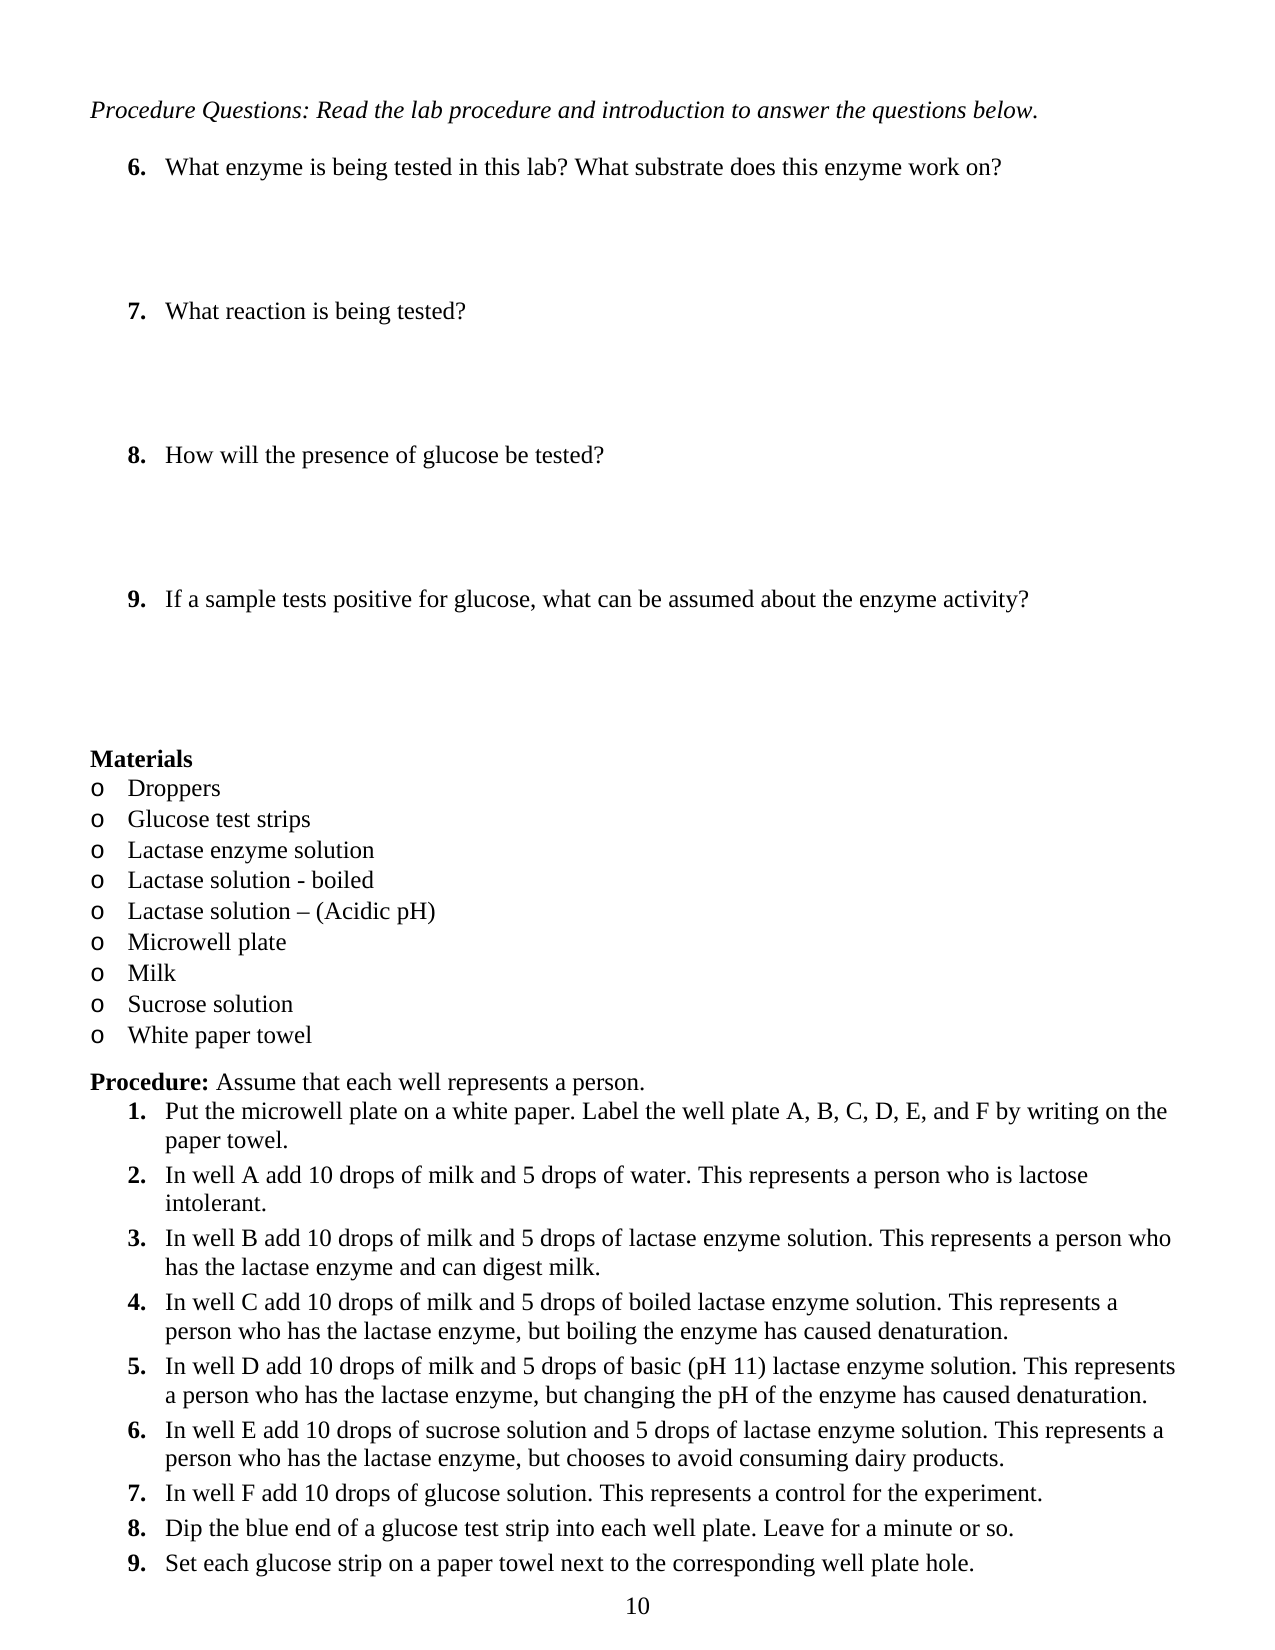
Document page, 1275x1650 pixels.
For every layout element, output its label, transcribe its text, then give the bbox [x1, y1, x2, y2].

list Droppers [90, 773, 1185, 804]
list In well E add 10 drops of sucrose solution and 5 drops of lactase enzyme solution. This represents a person who has the lactase enzyme, but chooses to avoid consuming dairy products. [127, 1415, 1185, 1472]
list Dip the blue end of a glucose test strip into each well plate. Leave for a minute or so. [127, 1513, 1185, 1542]
list In well F add 10 drops of glucose solution. This represents a control for the experiment. [127, 1478, 1185, 1507]
list Glucose test strips [90, 804, 1185, 835]
list What enzyme is being tested in this lab? What substrate does this enzyme work on? [127, 152, 1185, 181]
list In well B add 10 drops of milk and 5 drops of lactase enzyme solution. This represents a person who has the lactase enzyme and can digest milk. [127, 1223, 1185, 1281]
list How will the presence of glucose be tested? [127, 440, 1185, 469]
list In well D add 10 drops of milk and 5 drops of basic (pH 11) lactase enzyme solution. This represents a person who has the lactase enzyme, but changing the pH of the enzyme has caused denaturation. [127, 1351, 1185, 1408]
list If a sample tests positive for glucose, what can be assumed about the enzyme activity? [127, 584, 1185, 612]
list Lactase enzyme solution [90, 835, 1185, 866]
list In well C add 10 drops of milk and 5 drops of boiled lactase enzyme solution. This represents a person who has the lactase enzyme, but boiling the enzyme has caused denaturation. [127, 1287, 1185, 1345]
text Procedure: Assume that each well represents a person. [90, 1067, 1185, 1096]
list Put the microwell plate on a white paper. Label the well plate A, B, C, D, E, and F by writing on the paper towel. [127, 1096, 1185, 1153]
text Materials [90, 744, 1185, 773]
list In well A add 10 drops of milk and 5 drops of water. This represents a person who is lactose intolerant. [127, 1160, 1185, 1217]
list Set each glucose strip on a paper towel next to the corresponding well plate hole. [127, 1548, 1185, 1577]
list Milk [90, 958, 1185, 989]
list Lactase solution – (Acidic pH) [90, 896, 1185, 927]
list Lactase solution - boiled [90, 866, 1185, 896]
list White paper towel [90, 1020, 1185, 1051]
text Procedure Questions: Read the lab procedure and introduction to answer the questions below. [90, 95, 1185, 124]
list What reaction is being tested? [127, 296, 1185, 325]
list Microwell plate [90, 927, 1185, 958]
list Sucrose solution [90, 989, 1185, 1020]
